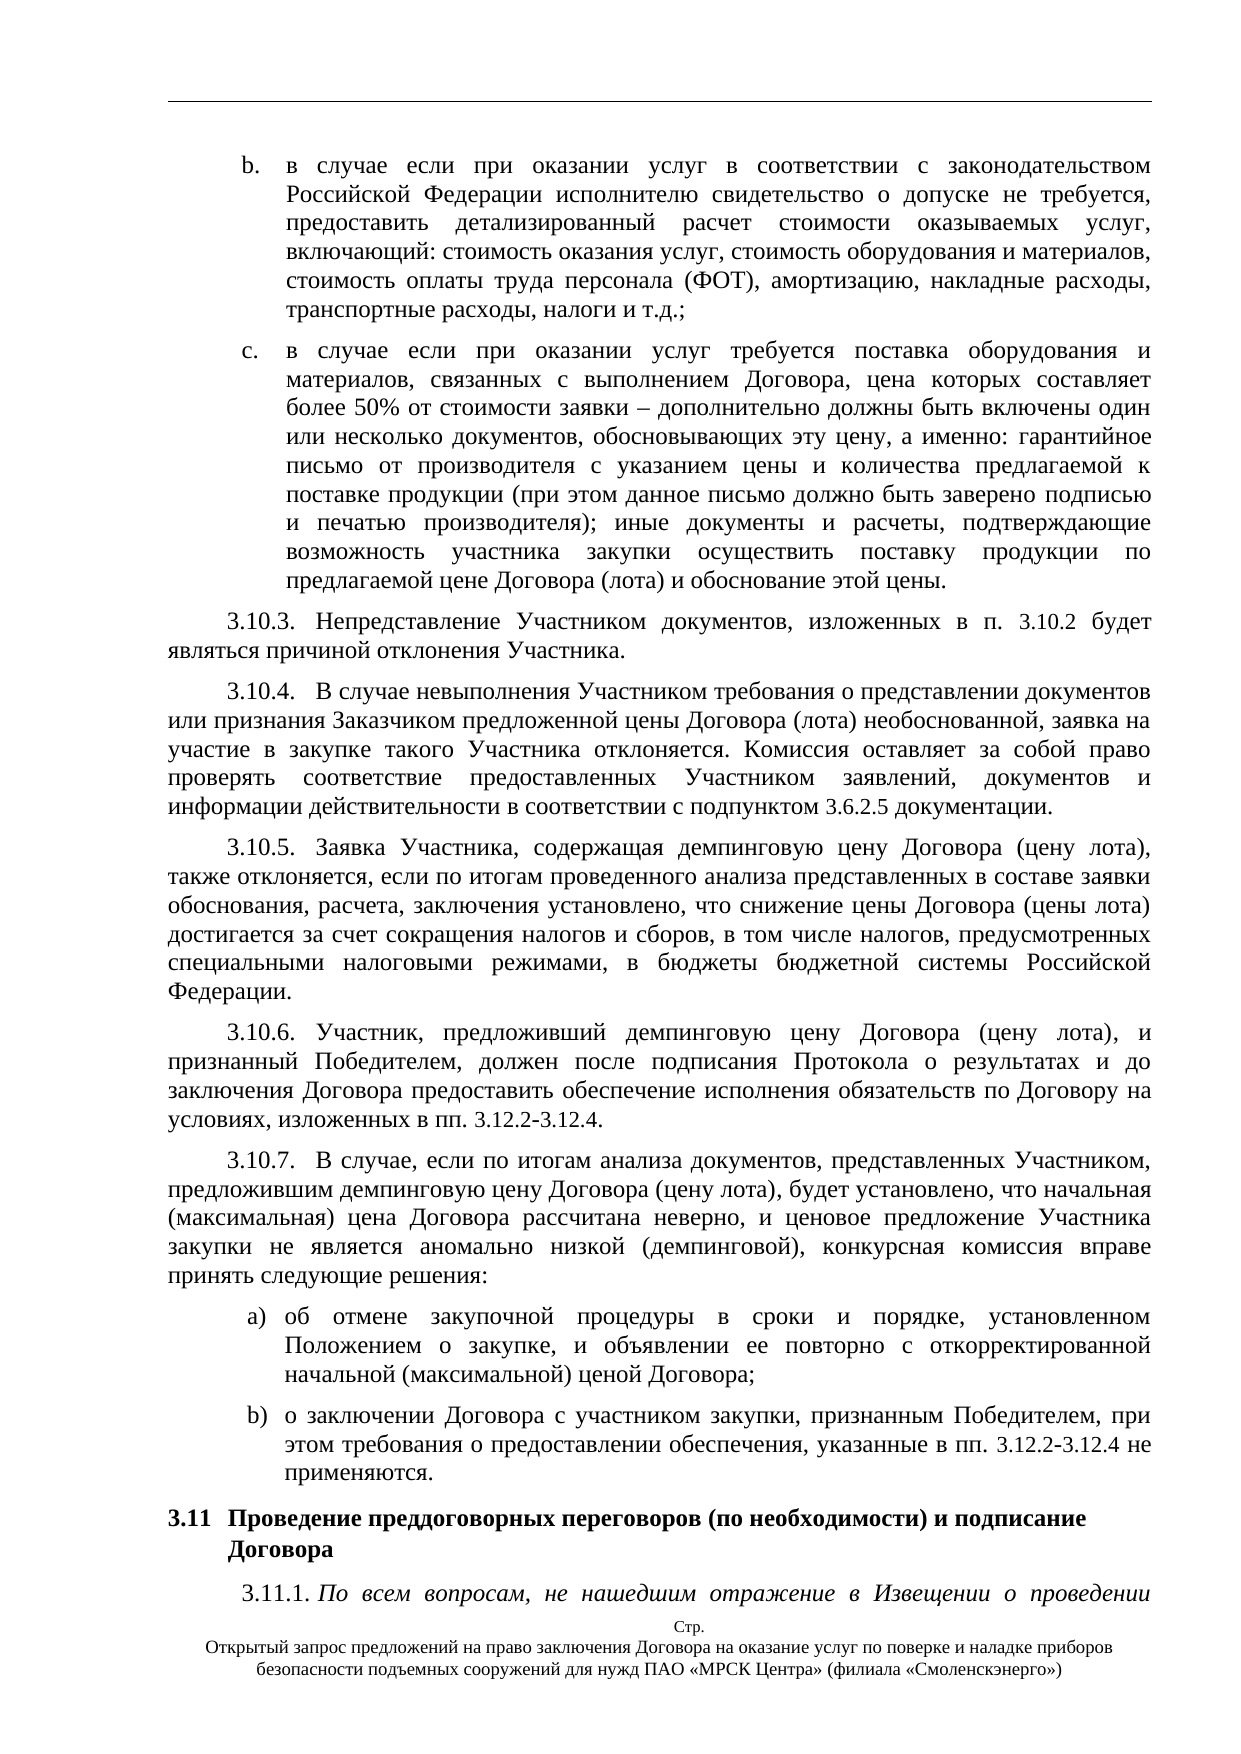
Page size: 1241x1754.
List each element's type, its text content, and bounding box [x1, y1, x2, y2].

subtitle Проведение преддоговорных переговоров (по необходимости) и подписание Договора [168, 1503, 1152, 1563]
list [168, 1578, 1152, 1607]
list Участник, предложивший демпинговую цену Договора (цену лота), и признанный Победителем, должен после подписания Протокола о результатах и до заключения Договора предоставить обеспечение исполнения обязательств по Договору на условиях, изложенных в пп. 3.12.2-3.12.4. [168, 1017, 1152, 1132]
list Непредставление Участником документов, изложенных в п. 3.10.2 будет являться причиной отклонения Участника. [168, 606, 1152, 664]
list в случае если при оказании услуг требуется поставка оборудования и материалов, связанных с выполнением Договора, цена которых составляет более 50% от стоимости заявки – дополнительно должны быть включены один или несколько документов, обосновывающих эту цену, а именно: гарантийное письмо от производителя с указанием цены и количества предлагаемой к поставке продукции (при этом данное письмо должно быть заверено подписью и печатью производителя); иные документы и расчеты, подтверждающие возможность участника закупки осуществить поставку продукции по предлагаемой цене Договора (лота) и обоснование этой цены. [241, 335, 1152, 594]
list В случае невыполнения Участником требования о представлении документов или признания Заказчиком предложенной цены Договора (лота) необоснованной, заявка на участие в закупке такого Участника отклоняется. Комиссия оставляет за собой право проверять соответствие предоставленных Участником заявлений, документов и информации действительности в соответствии с подпунктом 3.6.2.5 документации. [168, 676, 1152, 820]
list об отмене закупочной процедуры в сроки и порядке, установленном Положением о закупке, и объявлении ее повторно с откорректированной начальной (максимальной) ценой Договора; [247, 1301, 1152, 1387]
list В случае, если по итогам анализа документов, представленных Участником, предложившим демпинговую цену Договора (цену лота), будет установлено, что начальная (максимальная) цена Договора рассчитана неверно, и ценовое предложение Участника закупки не является аномально низкой (демпинговой), конкурсная комиссия вправе принять следующие решения: [168, 1145, 1152, 1289]
list в случае если при оказании услуг в соответствии с законодательством Российской Федерации исполнителю свидетельство о допуске не требуется, предоставить детализированный расчет стоимости оказываемых услуг, включающий: стоимость оказания услуг, стоимость оборудования и материалов, стоимость оплаты труда персонала (ФОТ), амортизацию, накладные расходы, транспортные расходы, налоги и т.д.; [241, 150, 1152, 322]
list Заявка Участника, содержащая демпинговую цену Договора (цену лота), также отклоняется, если по итогам проведенного анализа представленных в составе заявки обоснования, расчета, заключения установлено, что снижение цены Договора (цены лота) достигается за счет сокращения налогов и сборов, в том числе налогов, предусмотренных специальными налоговыми режимами, в бюджеты бюджетной системы Российской Федерации. [168, 832, 1152, 1005]
list о заключении Договора с участником закупки, признанным Победителем, при этом требования о предоставлении обеспечения, указанные в пп. 3.12.2-3.12.4 не применяются. [247, 1400, 1152, 1486]
